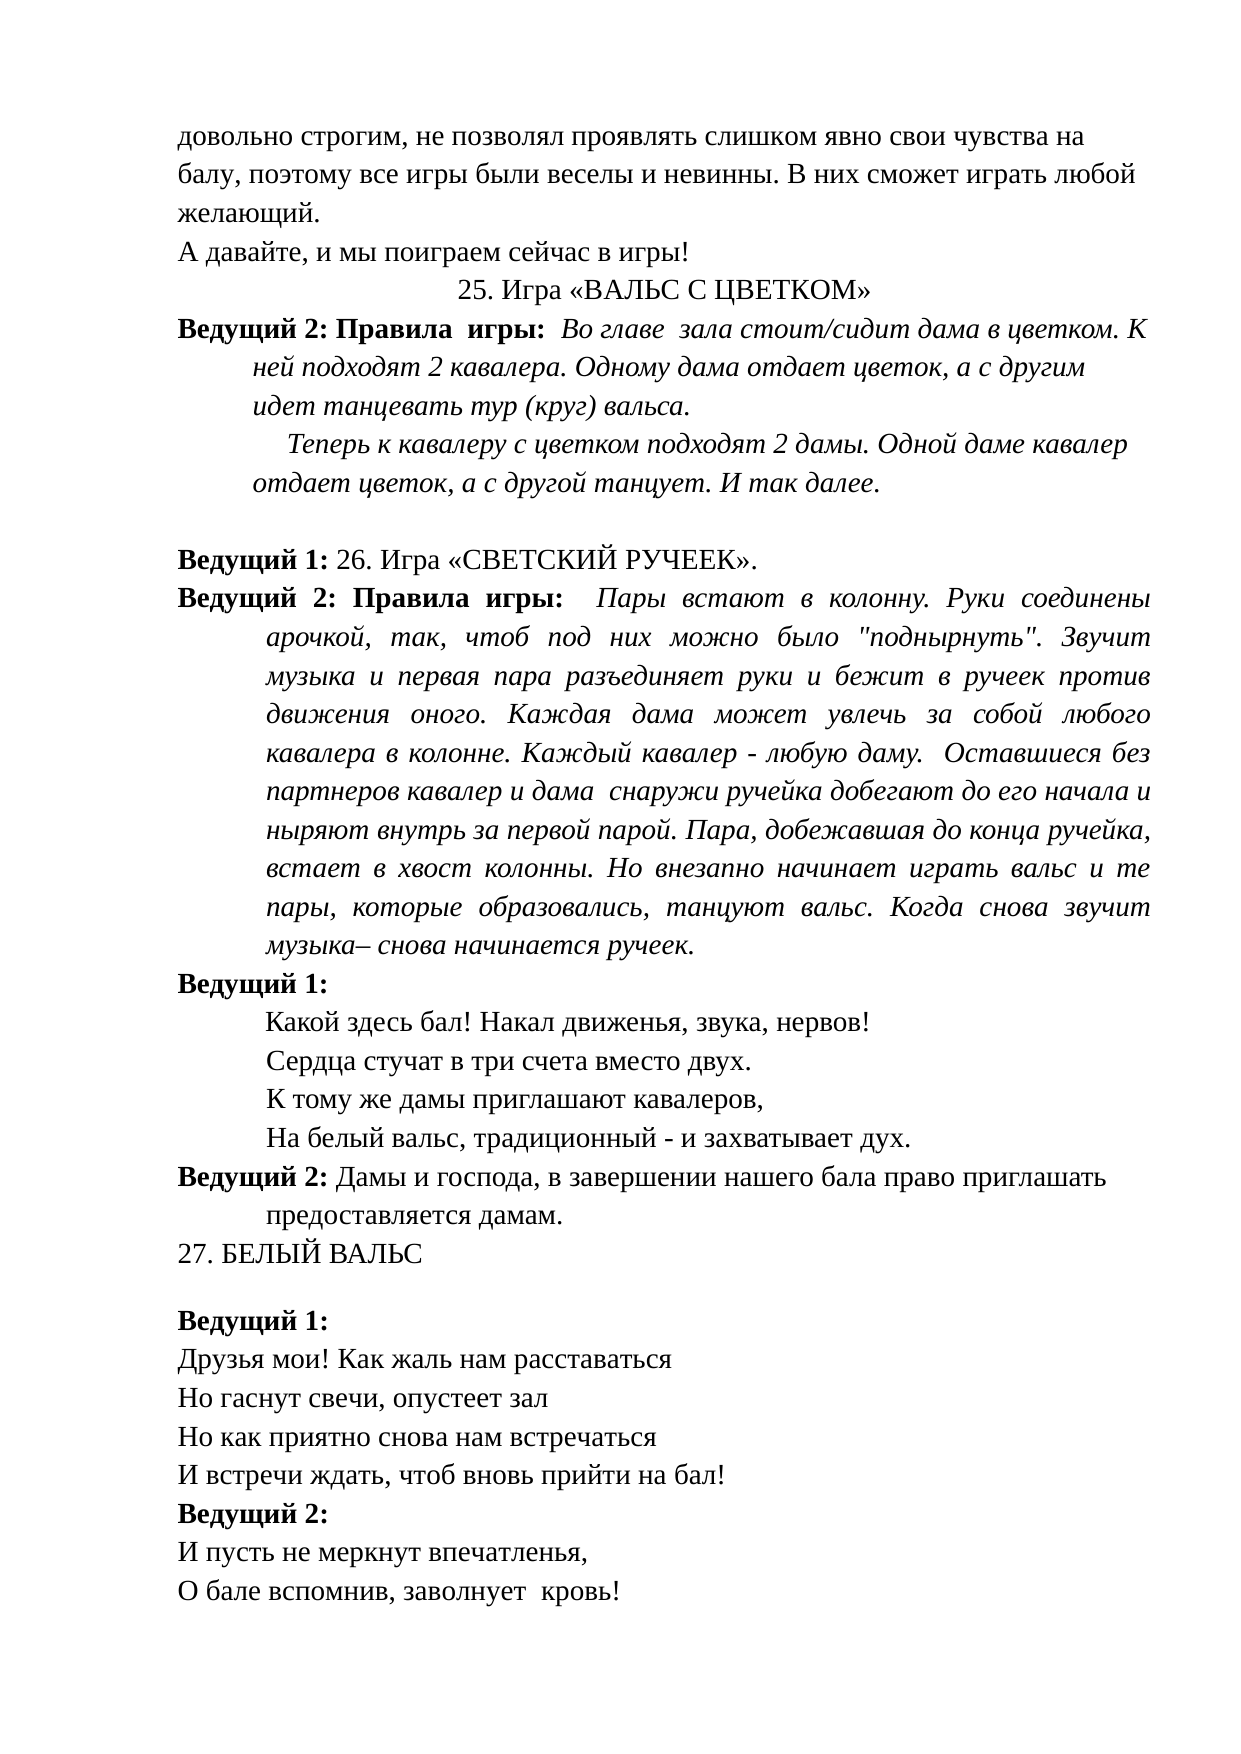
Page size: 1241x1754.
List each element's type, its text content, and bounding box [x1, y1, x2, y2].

text Но гаснут свечи, опустеет зал [177, 1380, 1152, 1414]
text Ведущий 1: [177, 966, 1152, 999]
text Ведущий 2: Правила игры: Во главе зала стоит/сидит дама в цветком. К ней подходят 2 кавалера. Одному дама отдает цветок, а с другим идет танцевать тур (круг) вальса. [177, 311, 1152, 421]
text Ведущий 2: Дамы и господа, в завершении нашего бала право приглашать предоставляется дамам. [177, 1159, 1152, 1231]
text А давайте, и мы поиграем сейчас в игры! [177, 234, 1152, 267]
text О бале вспомнив, заволнует кровь! [177, 1573, 1152, 1606]
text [177, 118, 1152, 229]
text Ведущий 1: 26. Игра «СВЕТСКИЙ РУЧЕЕК». [177, 542, 1152, 576]
text И встречи ждать, чтоб вновь прийти на бал! [177, 1457, 1152, 1491]
text 27. БЕЛЫЙ ВАЛЬС [177, 1236, 1152, 1269]
text 25. Игра «ВАЛЬС С ЦВЕТКОМ» [177, 272, 1152, 306]
text Ведущий 2: Правила игры: Пары встают в колонну. Руки соединены арочкой, так, чтоб под них можно было "поднырнуть". Звучит музыка и первая пара разъединяет руки и бежит в ручеек против движения оного. Каждая дама может увлечь за собой любого кавалера в колонне. Каждый кавалер - любую даму. Оставшиеся без партнеров кавалер и дама снаружи ручейка добегают до его начала и ныряют внутрь за первой парой. Пара, добежавшая до конца ручейка, встает в хвост колонны. Но внезапно начинает играть вальс и те пары, которые образовались, танцуют вальс. Когда снова звучит музыка– снова начинается ручеек. [177, 581, 1152, 961]
text Друзья мои! Как жаль нам расставаться [177, 1342, 1152, 1375]
text Ведущий 2: [177, 1496, 1152, 1529]
text Какой здесь бал! Накал движенья, звука, нервов! Сердца стучат в три счета вместо двух. К тому же дамы приглашают кавалеров, На белый вальс, традиционный - и захватывает дух. [177, 1004, 1152, 1154]
text Но как приятно снова нам встречаться [177, 1419, 1152, 1452]
text И пусть не меркнут впечатленья, [177, 1534, 1152, 1568]
text Теперь к кавалеру с цветком подходят 2 дамы. Одной даме кавалер отдает цветок, а с другой танцует. И так далее. [177, 426, 1152, 498]
text Ведущий 1: [177, 1303, 1152, 1337]
